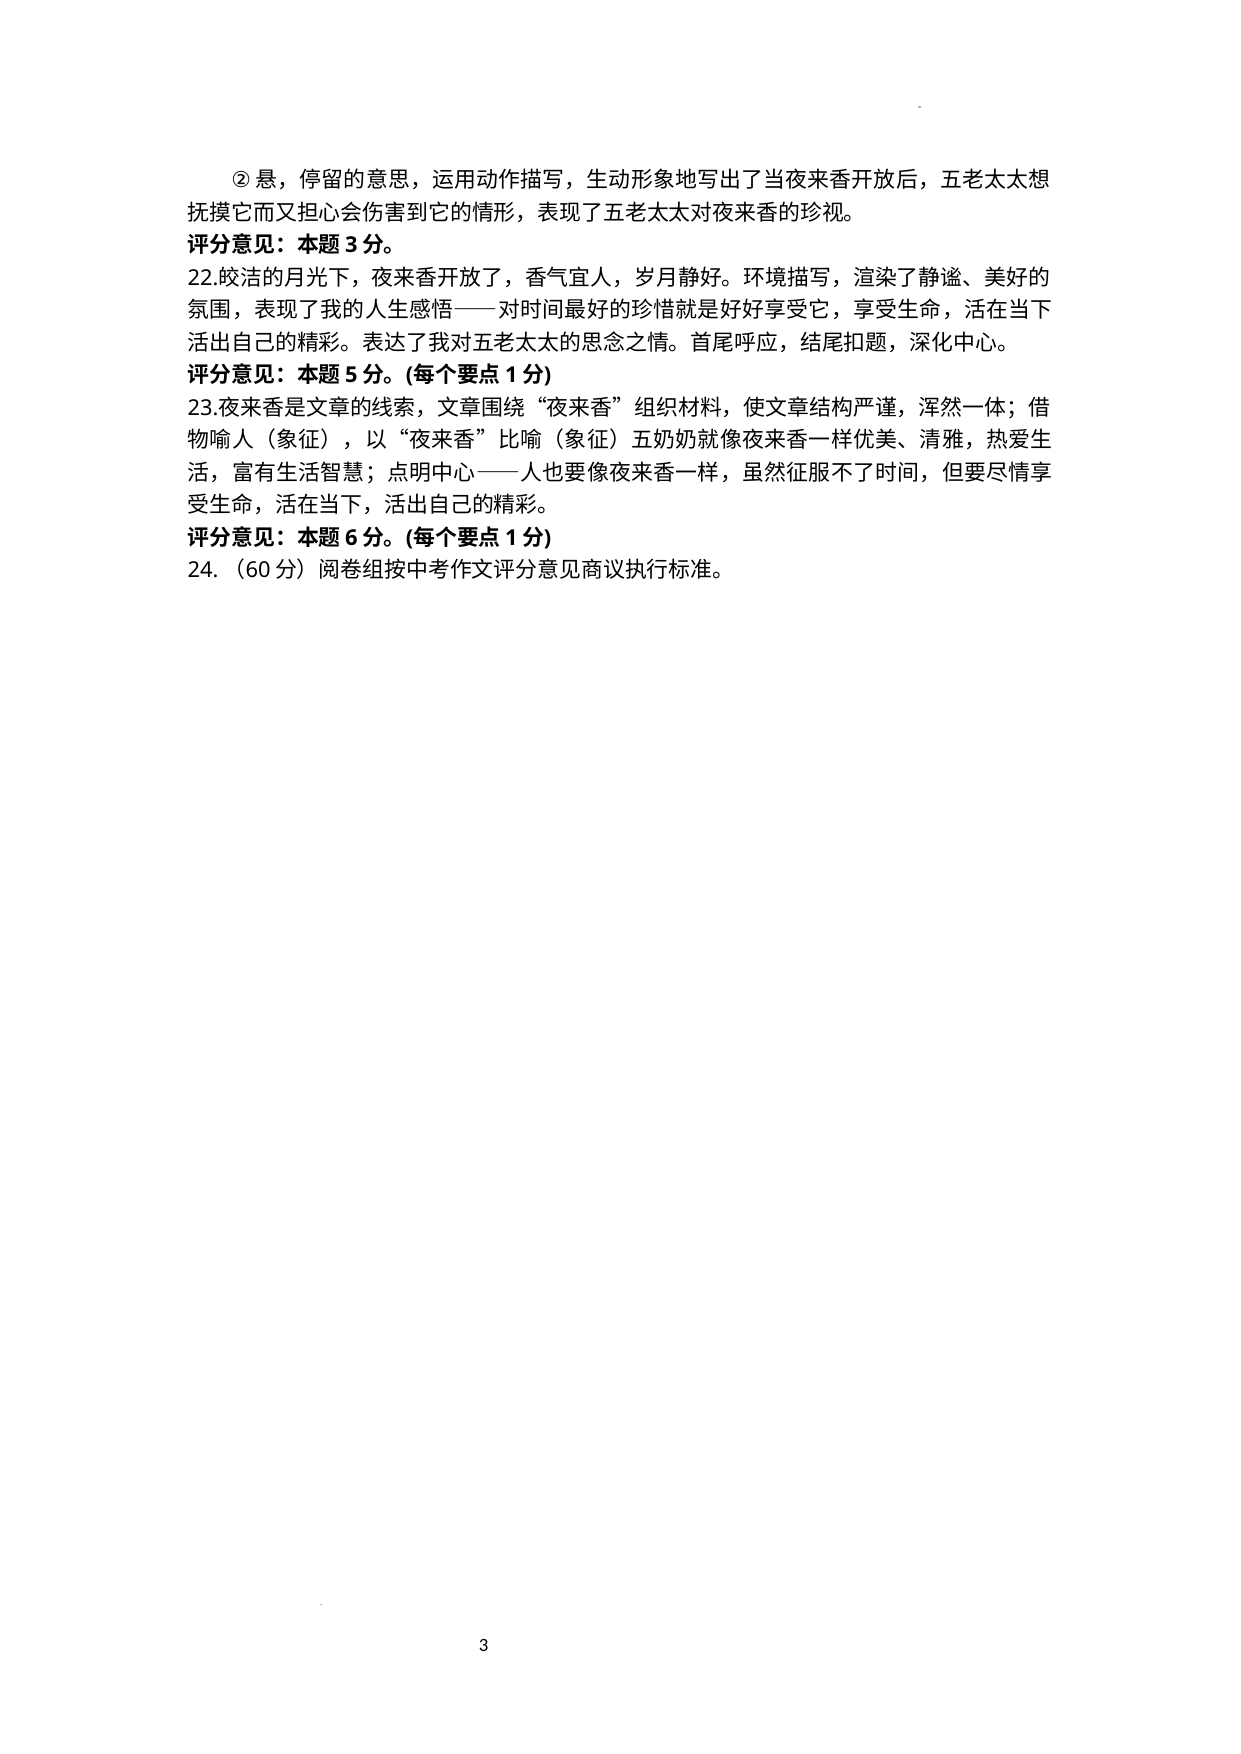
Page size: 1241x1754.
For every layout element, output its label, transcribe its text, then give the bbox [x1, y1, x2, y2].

text 23.夜来香是文章的线索，文章围绕“夜来香”组织材料，使文章结构严谨，浑然一体；借物喻人（象征），以“夜来香”比喻（象征）五奶奶就像夜来香一样优美、清雅，热爱生活，富有生活智慧；点明中心——人也要像夜来香一样，虽然征服不了时间，但要尽情享受生命，活在当下，活出自己的精彩。 [187, 389, 1053, 519]
text ②悬，停留的意思，运用动作描写，生动形象地写出了当夜来香开放后，五老太太想抚摸它而又担心会伤害到它的情形，表现了五老太太对夜来香的珍视。 [187, 162, 1053, 227]
text 评分意见：本题6分。(每个要点1分) [187, 519, 1053, 552]
text 评分意见：本题3分。 [187, 227, 1053, 259]
text 22.皎洁的月光下，夜来香开放了，香气宜人，岁月静好。环境描写，渲染了静谧、美好的氛围，表现了我的人生感悟——对时间最好的珍惜就是好好享受它，享受生命，活在当下，活出自己的精彩。表达了我对五老太太的思念之情。首尾呼应，结尾扣题，深化中心。 [187, 259, 1053, 357]
text 24. （60分）阅卷组按中考作文评分意见商议执行标准。 [187, 552, 1053, 584]
text 评分意见：本题5分。(每个要点1分) [187, 357, 1053, 389]
